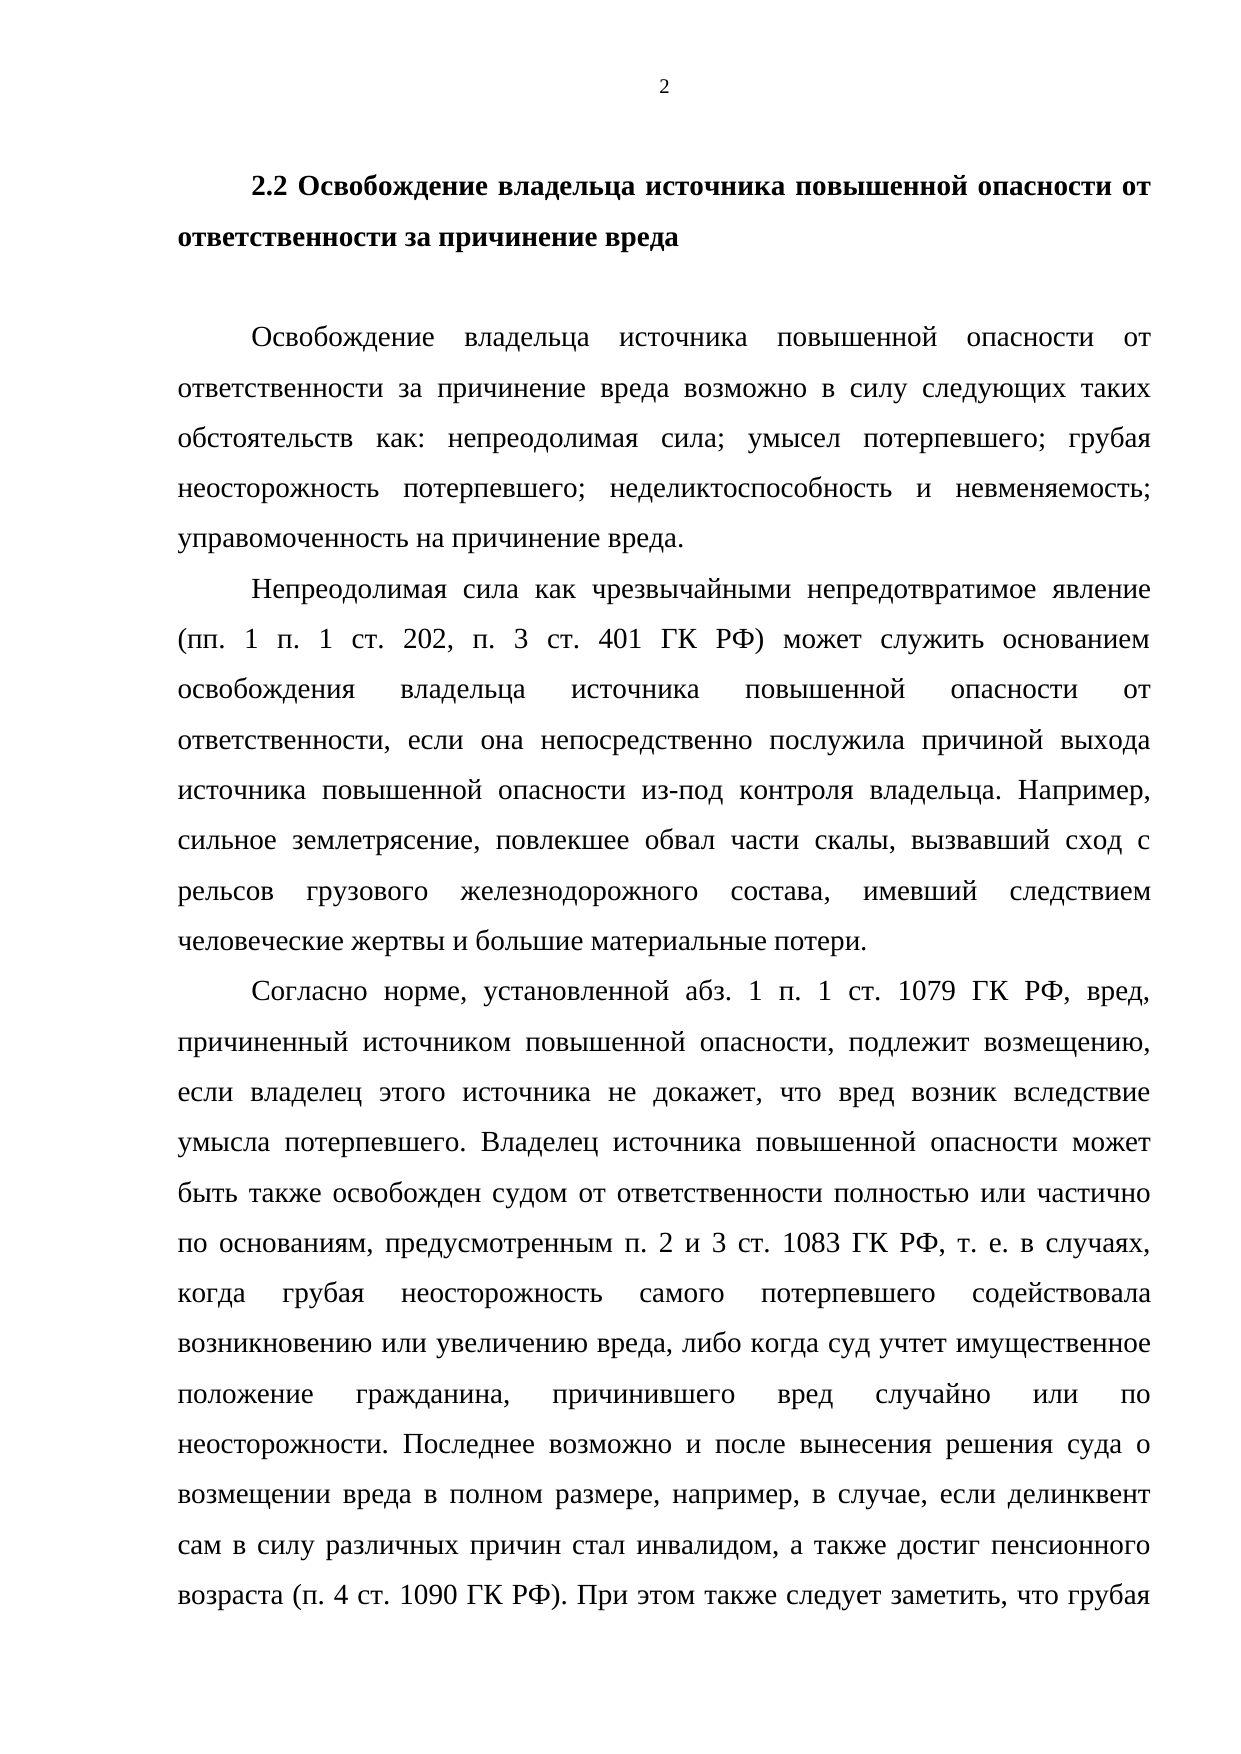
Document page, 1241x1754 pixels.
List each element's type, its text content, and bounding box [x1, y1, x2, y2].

text 2.2 Освобождение владельца источника повышенной опасности от ответственности за причинение вреда [177, 168, 1152, 252]
text Непреодолимая сила как чрезвычайными непредотвратимое явление (пп. 1 п. 1 ст. 202, п. 3 ст. 401 ГК РФ) может служить основанием освобождения владельца источника повышенной опасности от ответственности, если она непосредственно послужила причиной выхода источника повышенной опасности из-под контроля владельца. Например, сильное землетрясение, повлекшее обвал части скалы, вызвавший сход с рельсов грузового железнодорожного состава, имевший следствием человеческие жертвы и большие материальные потери. [177, 571, 1152, 957]
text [177, 973, 1152, 1611]
text Освобождение владельца источника повышенной опасности от ответственности за причинение вреда возможно в силу следующих таких обстоятельств как: непреодолимая сила; умысел потерпевшего; грубая неосторожность потерпевшего; неделиктоспособность и невменяемость; управомоченность на причинение вреда. [177, 319, 1152, 554]
